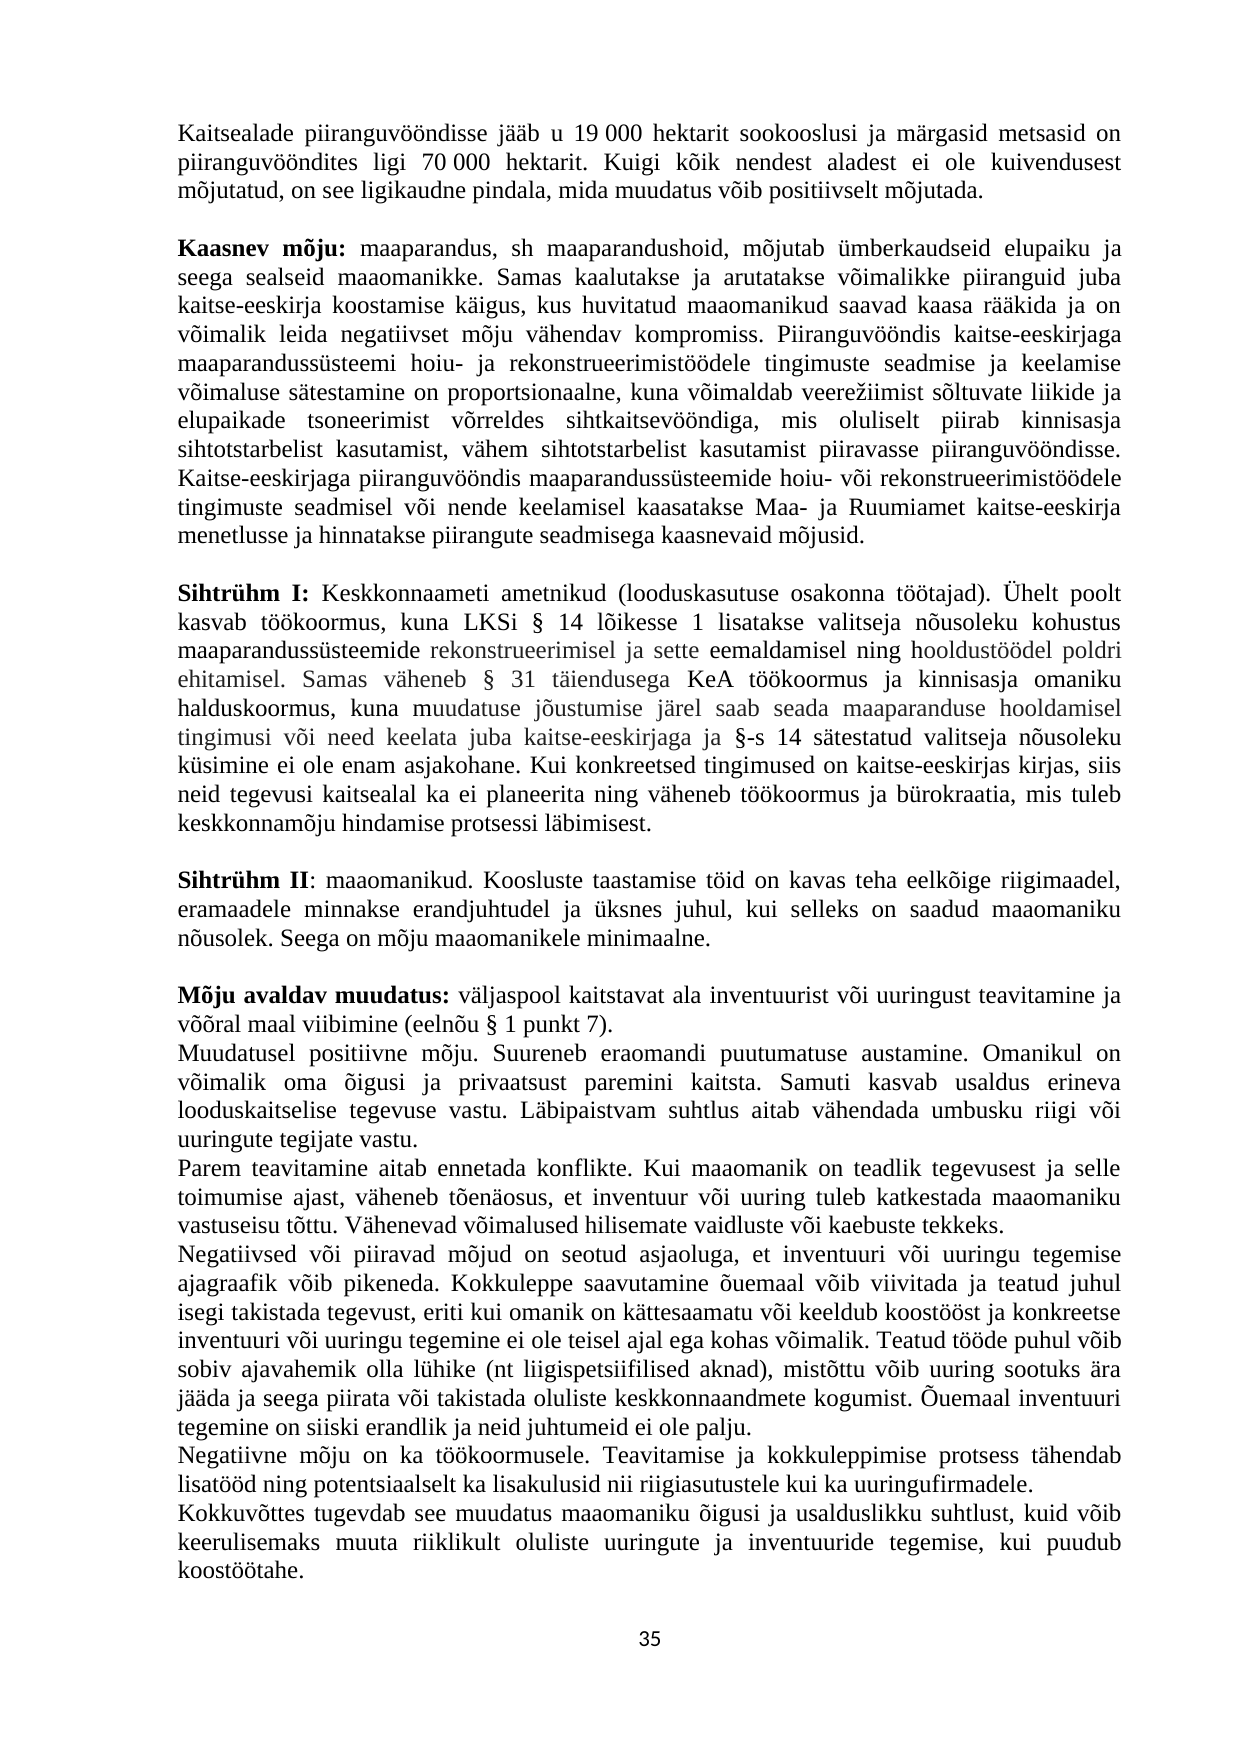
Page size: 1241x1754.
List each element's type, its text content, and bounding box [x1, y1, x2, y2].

text Sihtrühm II: maaomanikud. Koosluste taastamise töid on kavas teha eelkõige riigimaadel, eramaadele minnakse erandjuhtudel ja üksnes juhul, kui selleks on saadud maaomaniku nõusolek. Seega on mõju maaomanikele minimaalne. [177, 866, 1122, 952]
text Kaasnev mõju: maaparandus, sh maaparandushoid, mõjutab ümberkaudseid elupaiku ja seega sealseid maaomanikke. Samas kaalutakse ja arutatakse võimalikke piiranguid juba kaitse-eeskirja koostamise käigus, kus huvitatud maaomanikud saavad kaasa rääkida ja on võimalik leida negatiivset mõju vähendav kompromiss. Piiranguvööndis kaitse-eeskirjaga maaparandussüsteemi hoiu- ja rekonstrueerimistöödele tingimuste seadmise ja keelamise võimaluse sätestamine on proportsionaalne, kuna võimaldab veerežiimist sõltuvate liikide ja elupaikade tsoneerimist võrreldes sihtkaitsevööndiga, mis oluliselt piirab kinnisasja sihtotstarbelist kasutamist, vähem sihtotstarbelist kasutamist piiravasse piiranguvööndisse. Kaitse-eeskirjaga piiranguvööndis maaparandussüsteemide hoiu- või rekonstrueerimistöödele tingimuste seadmisel või nende keelamisel kaasatakse Maa- ja Ruumiamet kaitse-eeskirja menetlusse ja hinnatakse piirangute seadmisega kaasnevaid mõjusid. [177, 233, 1122, 549]
text Sihtrühm I: Keskkonnaameti ametnikud (looduskasutuse osakonna töötajad). Ühelt poolt kasvab töökoormus, kuna LKSi § 14 lõikesse 1 lisatakse valitseja nõusoleku kohustus maaparandussüsteemide rekonstrueerimisel ja sette eemaldamisel ning hooldustöödel poldri ehitamisel. Samas väheneb § 31 täiendusega KeA töökoormus ja kinnisasja omaniku halduskoormus, kuna muudatuse jõustumise järel saab seada maaparanduse hooldamisel tingimusi või need keelata juba kaitse-eeskirjaga ja §-s 14 sätestatud valitseja nõusoleku küsimine ei ole enam asjakohane. Kui konkreetsed tingimused on kaitse-eeskirjas kirjas, siis neid tegevusi kaitsealal ka ei planeerita ning väheneb töökoormus ja bürokraatia, mis tuleb keskkonnamõju hindamise protsessi läbimisest. [177, 722, 1122, 837]
text Negatiivsed või piiravad mõjud on seotud asjaoluga, et inventuuri või uuringu tegemise ajagraafik võib pikeneda. Kokkuleppe saavutamine õuemaal võib viivitada ja teatud juhul isegi takistada tegevust, eriti kui omanik on kättesaamatu või keeldub koostööst ja konkreetse inventuuri või uuringu tegemine ei ole teisel ajal ega kohas võimalik. Teatud tööde puhul võib sobiv ajavahemik olla lühike (nt liigispetsiifilised aknad), mistõttu võib uuring sootuks ära jääda ja seega piirata või takistada oluliste keskkonnaandmete kogumist. Õuemaal inventuuri tegemine on siiski erandlik ja neid juhtumeid ei ole palju. [177, 1239, 1122, 1441]
text Kaitsealade piiranguvööndisse jääb u 19 000 hektarit sookooslusi ja märgasid metsasid on piiranguvööndites ligi 70 000 hektarit. Kuigi kõik nendest aladest ei ole kuivendusest mõjutatud, on see ligikaudne pindala, mida muudatus võib positiivselt mõjutada. [177, 118, 1122, 204]
text Muudatusel positiivne mõju. Suureneb eraomandi puutumatuse austamine. Omanikul on võimalik oma õigusi ja privaatsust paremini kaitsta. Samuti kasvab usaldus erineva looduskaitselise tegevuse vastu. Läbipaistvam suhtlus aitab vähendada umbusku riigi või uuringute tegijate vastu. [177, 1038, 1122, 1153]
text Mõju avaldav muudatus: väljaspool kaitstavat ala inventuurist või uuringust teavitamine ja võõral maal viibimine (eelnõu § 1 punkt 7). [177, 981, 1122, 1038]
text Sihtrühm I: Keskkonnaameti ametnikud (looduskasutuse osakonna töötajad). Ühelt poolt kasvab töökoormus, kuna LKSi § 14 lõikesse 1 lisatakse valitseja nõusoleku kohustus maaparandussüsteemide rekonstrueerimisel ja sette eemaldamisel ning hooldustöödel poldri ehitamisel. Samas väheneb § 31 täiendusega KeA töökoormus ja kinnisasja omaniku halduskoormus, kuna muudatuse jõustumise järel saab seada maaparanduse hooldamisel tingimusi või need keelata juba kaitse-eeskirjaga ja §-s 14 sätestatud valitseja nõusoleku küsimine ei ole enam asjakohane. Kui konkreetsed tingimused on kaitse-eeskirjas kirjas, siis neid tegevusi kaitsealal ka ei planeerita ning väheneb töökoormus ja bürokraatia, mis tuleb keskkonnamõju hindamise protsessi läbimisest. [177, 578, 1122, 722]
text Kokkuvõttes tugevdab see muudatus maaomaniku õigusi ja usalduslikku suhtlust, kuid võib keerulisemaks muuta riiklikult oluliste uuringute ja inventuuride tegemise, kui puudub koostöötahe. [177, 1498, 1122, 1584]
text Negatiivne mõju on ka töökoormusele. Teavitamise ja kokkuleppimise protsess tähendab lisatööd ning potentsiaalselt ka lisakulusid nii riigiasutustele kui ka uuringufirmadele. [177, 1441, 1122, 1498]
text Parem teavitamine aitab ennetada konflikte. Kui maaomanik on teadlik tegevusest ja selle toimumise ajast, väheneb tõenäosus, et inventuur või uuring tuleb katkestada maaomaniku vastuseisu tõttu. Vähenevad võimalused hilisemate vaidluste või kaebuste tekkeks. [177, 1153, 1122, 1239]
